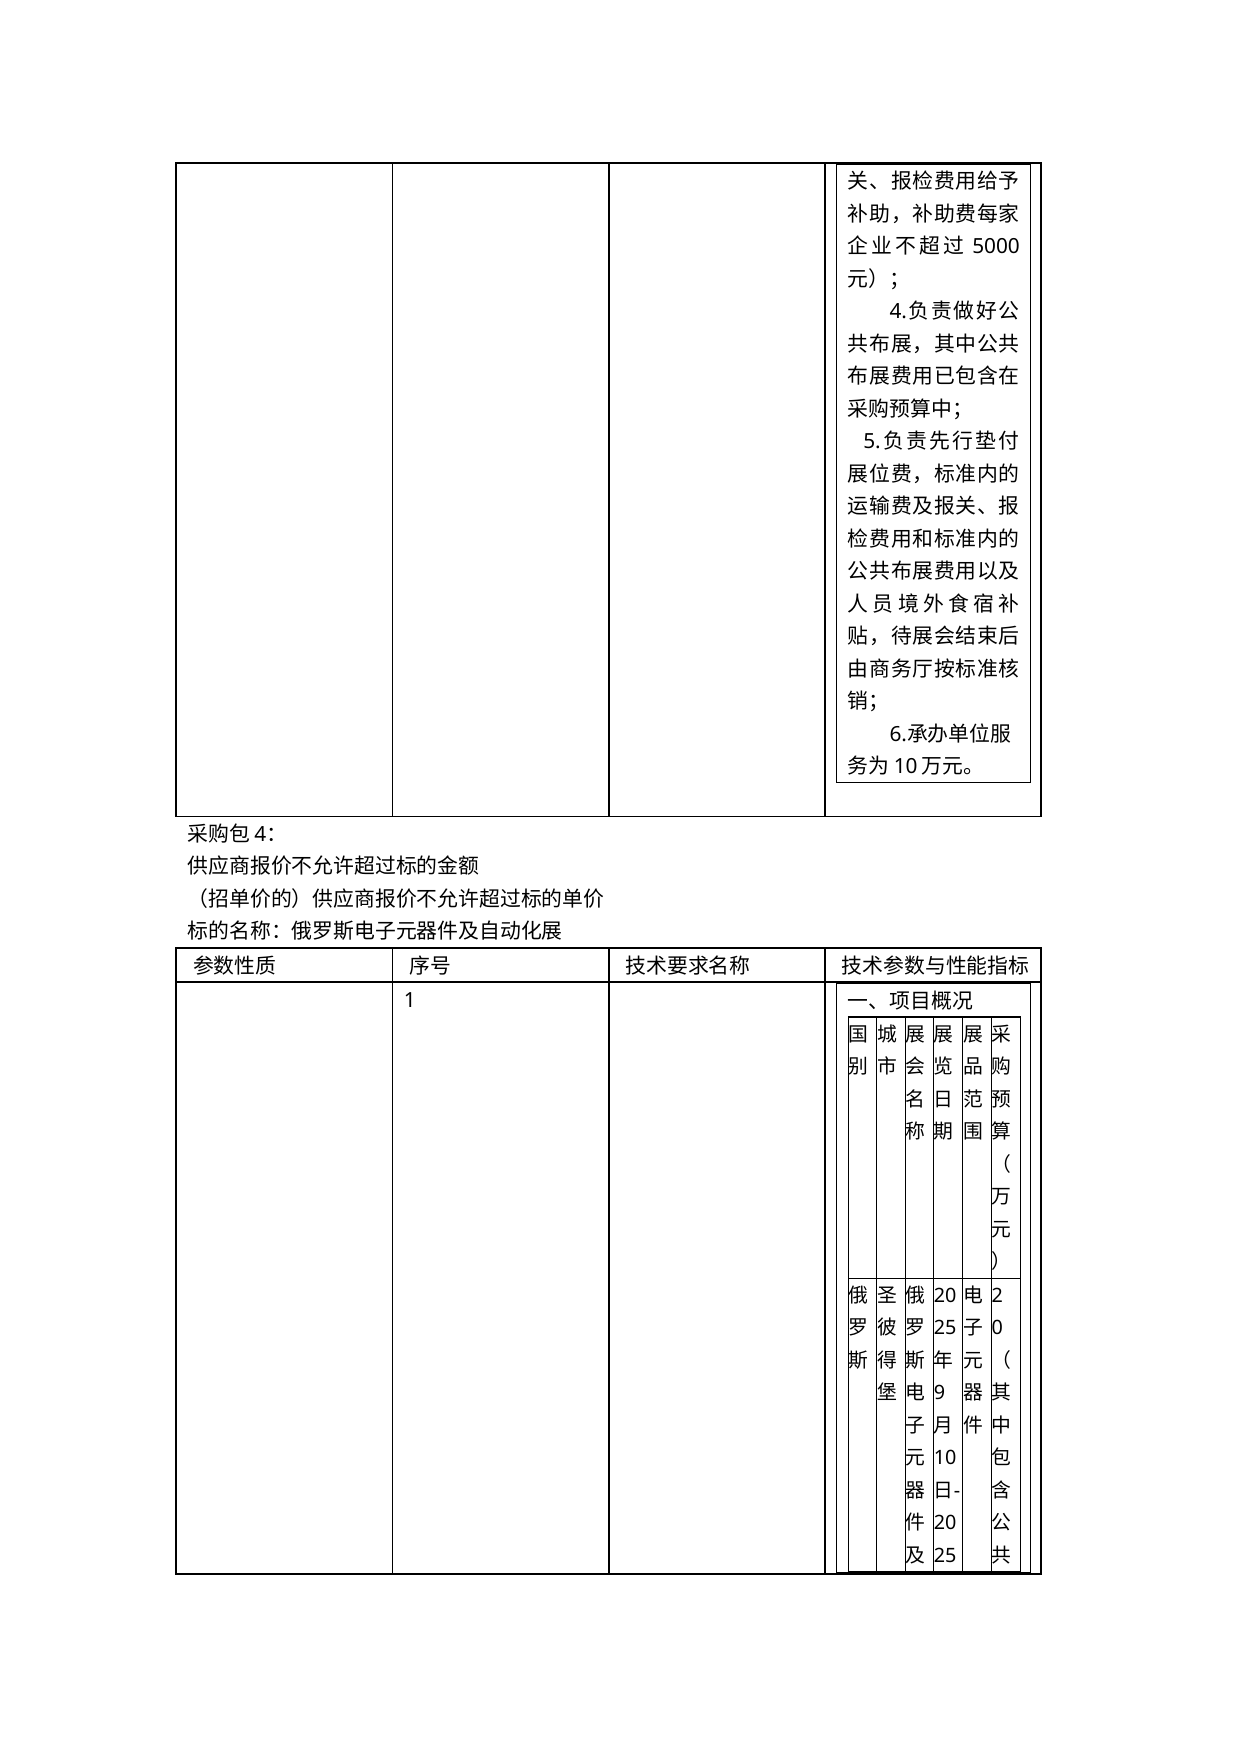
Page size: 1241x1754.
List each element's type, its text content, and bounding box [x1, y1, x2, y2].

table_header 序号 [393, 949, 608, 981]
text 标的名称：俄罗斯电子元器件及自动化展 [187, 915, 1053, 947]
table_cell [610, 164, 824, 816]
table_cell [837, 984, 1030, 1572]
table_cell [826, 164, 1040, 816]
text （招单价的）供应商报价不允许超过标的单价 [187, 882, 1053, 915]
table_cell [177, 983, 392, 1573]
table_cell [826, 983, 836, 1573]
table_cell 1 [393, 983, 608, 1573]
table_cell [1031, 983, 1040, 1573]
text 供应商报价不允许超过标的金额 [187, 850, 1053, 882]
table_header 技术参数与性能指标 [826, 949, 1040, 981]
table_cell [177, 164, 392, 816]
table_cell [610, 983, 824, 1573]
text 采购包4： [187, 817, 1053, 850]
table_cell 1 [393, 164, 608, 816]
table_header 技术要求名称 [610, 949, 824, 981]
table_header 参数性质 [177, 949, 392, 981]
